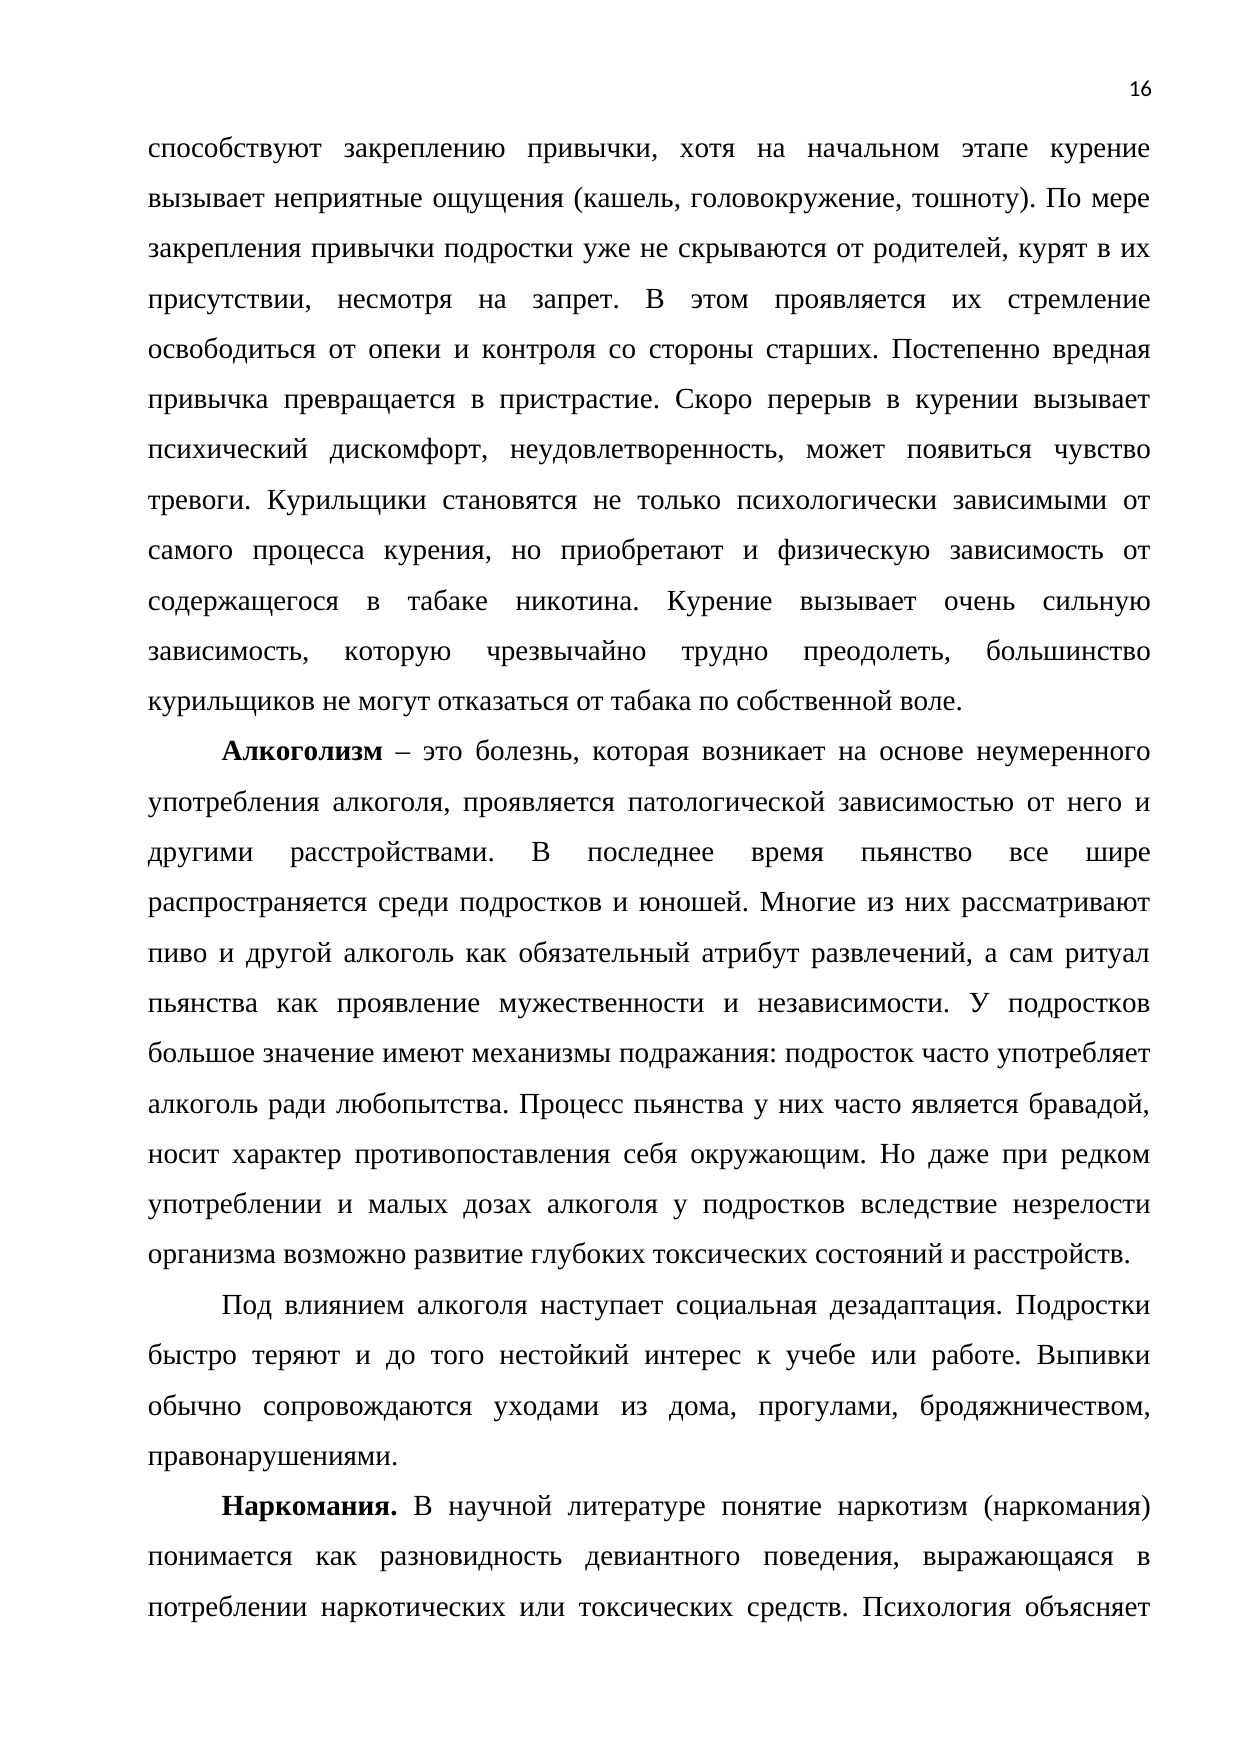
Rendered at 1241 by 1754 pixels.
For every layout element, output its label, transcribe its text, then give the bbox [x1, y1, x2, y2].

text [148, 1488, 1152, 1622]
text Алкоголизм – это болезнь, которая возникает на основе неумеренного употребления алкоголя, проявляется патологической зависимостью от него и другими расстройствами. В последнее время пьянство все шире распространяется среди подростков и юношей. Многие из них рассматривают пиво и другой алкоголь как обязательный атрибут развлечений, а сам ритуал пьянства как проявление мужественности и независимости. У подростков большое значение имеют механизмы подражания: подросток часто употребляет алкоголь ради любопытства. Процесс пьянства у них часто является бравадой, носит характер противопоставления себя окружающим. Но даже при редком употреблении и малых дозах алкоголя у подростков вследствие незрелости организма возможно развитие глубоких токсических состояний и расстройств. [148, 733, 1152, 1270]
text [148, 130, 1152, 717]
text Под влиянием алкоголя наступает социальная дезадаптация. Подростки быстро теряют и до того нестойкий интерес к учебе или работе. Выпивки обычно сопровождаются уходами из дома, прогулами, бродяжничеством, правонарушениями. [148, 1287, 1152, 1471]
